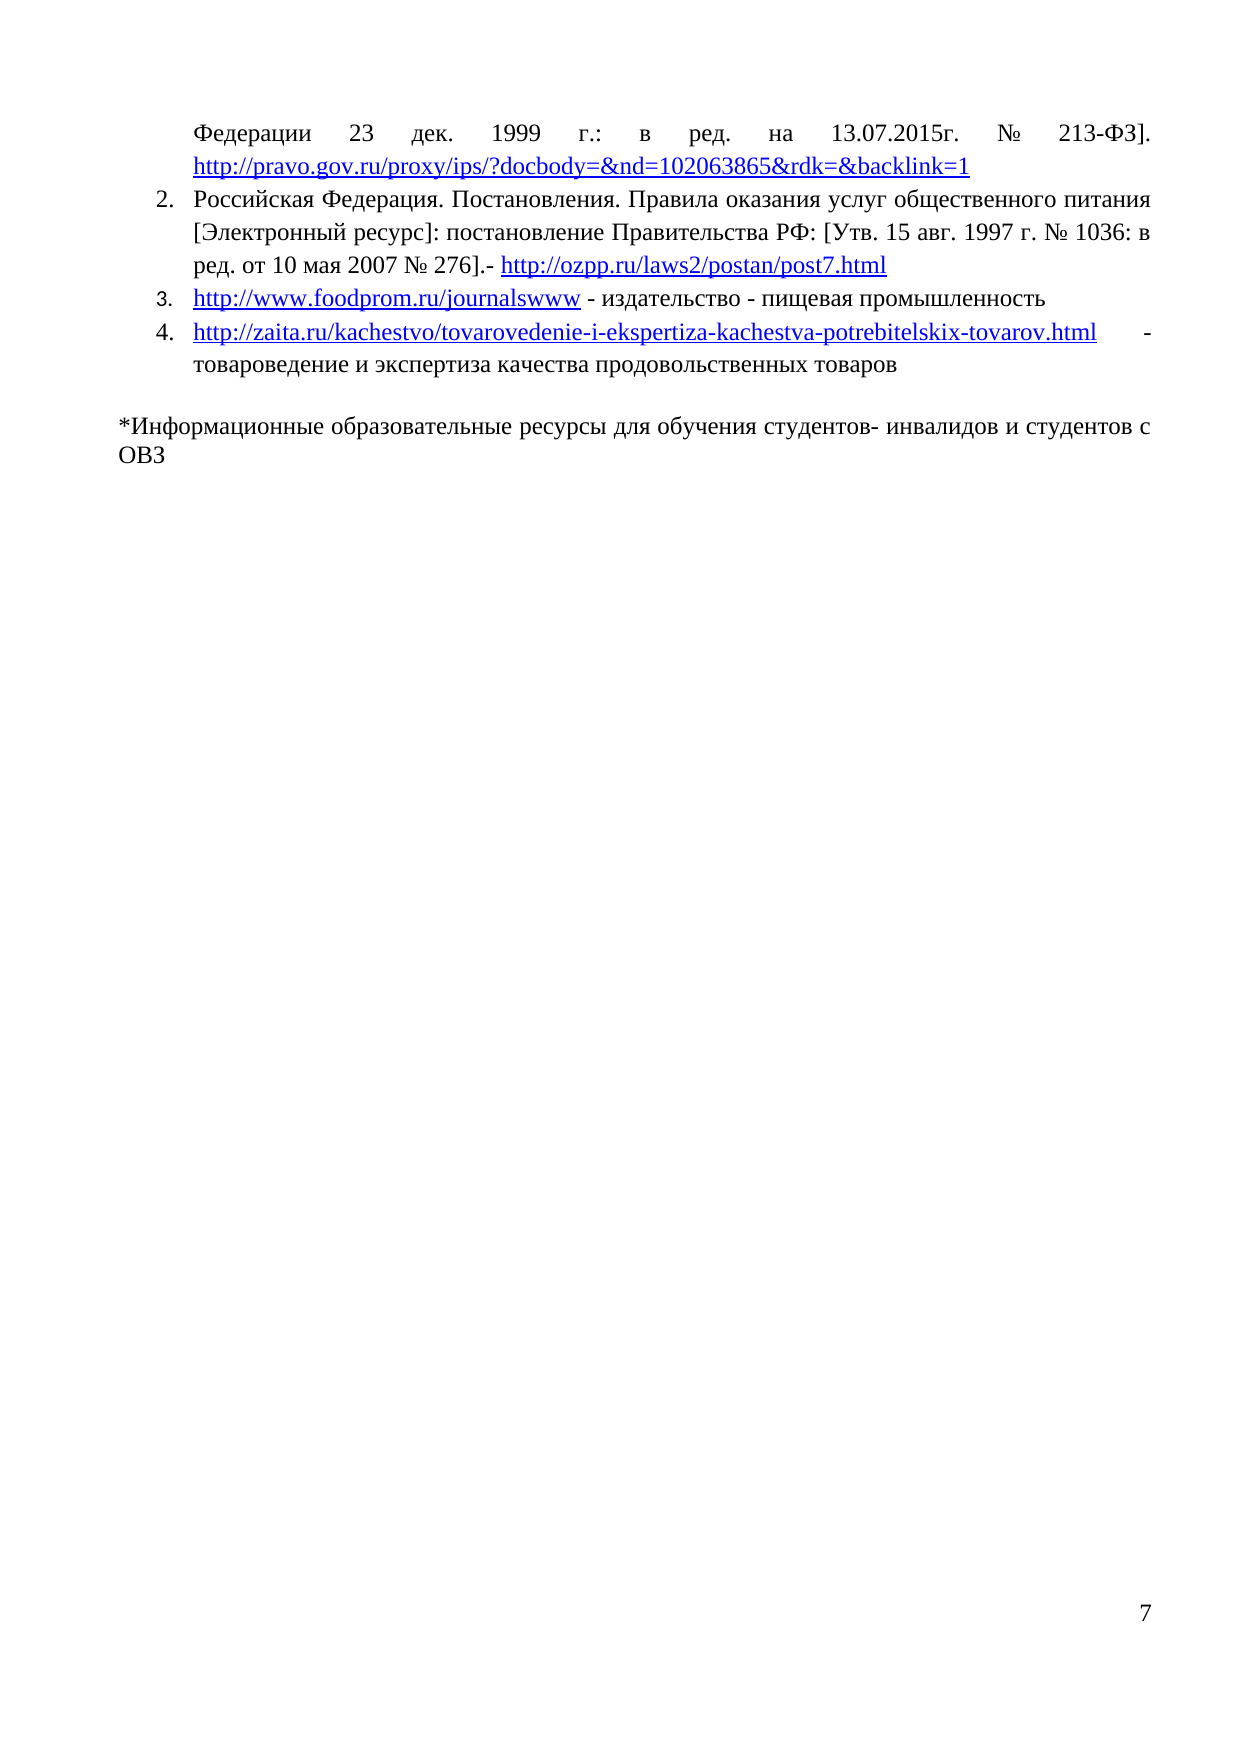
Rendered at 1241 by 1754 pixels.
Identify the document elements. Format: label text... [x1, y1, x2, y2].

text *Информационные образовательные ресурсы для обучения студентов- инвалидов и студентов с ОВЗ [118, 411, 1152, 469]
list http://www.foodprom.ru/journalswww - издательство - пищевая промышленность [156, 283, 1152, 312]
list http://zaita.ru/kachestvo/tovarovedenie-i-ekspertiza-kachestva-potrebitelskix-tovarov.html - товароведение и экспертиза качества продовольственных товаров [156, 317, 1152, 378]
list Российская Федерация. Постановления. Правила оказания услуг общественного питания [Электронный ресурс]: постановление Правительства РФ: [Утв. 15 авг. 1997 г. № 1036: в ред. от 10 мая 2007 № 276].- http://ozpp.ru/laws2/postan/post7.html [156, 184, 1152, 279]
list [156, 118, 1152, 180]
